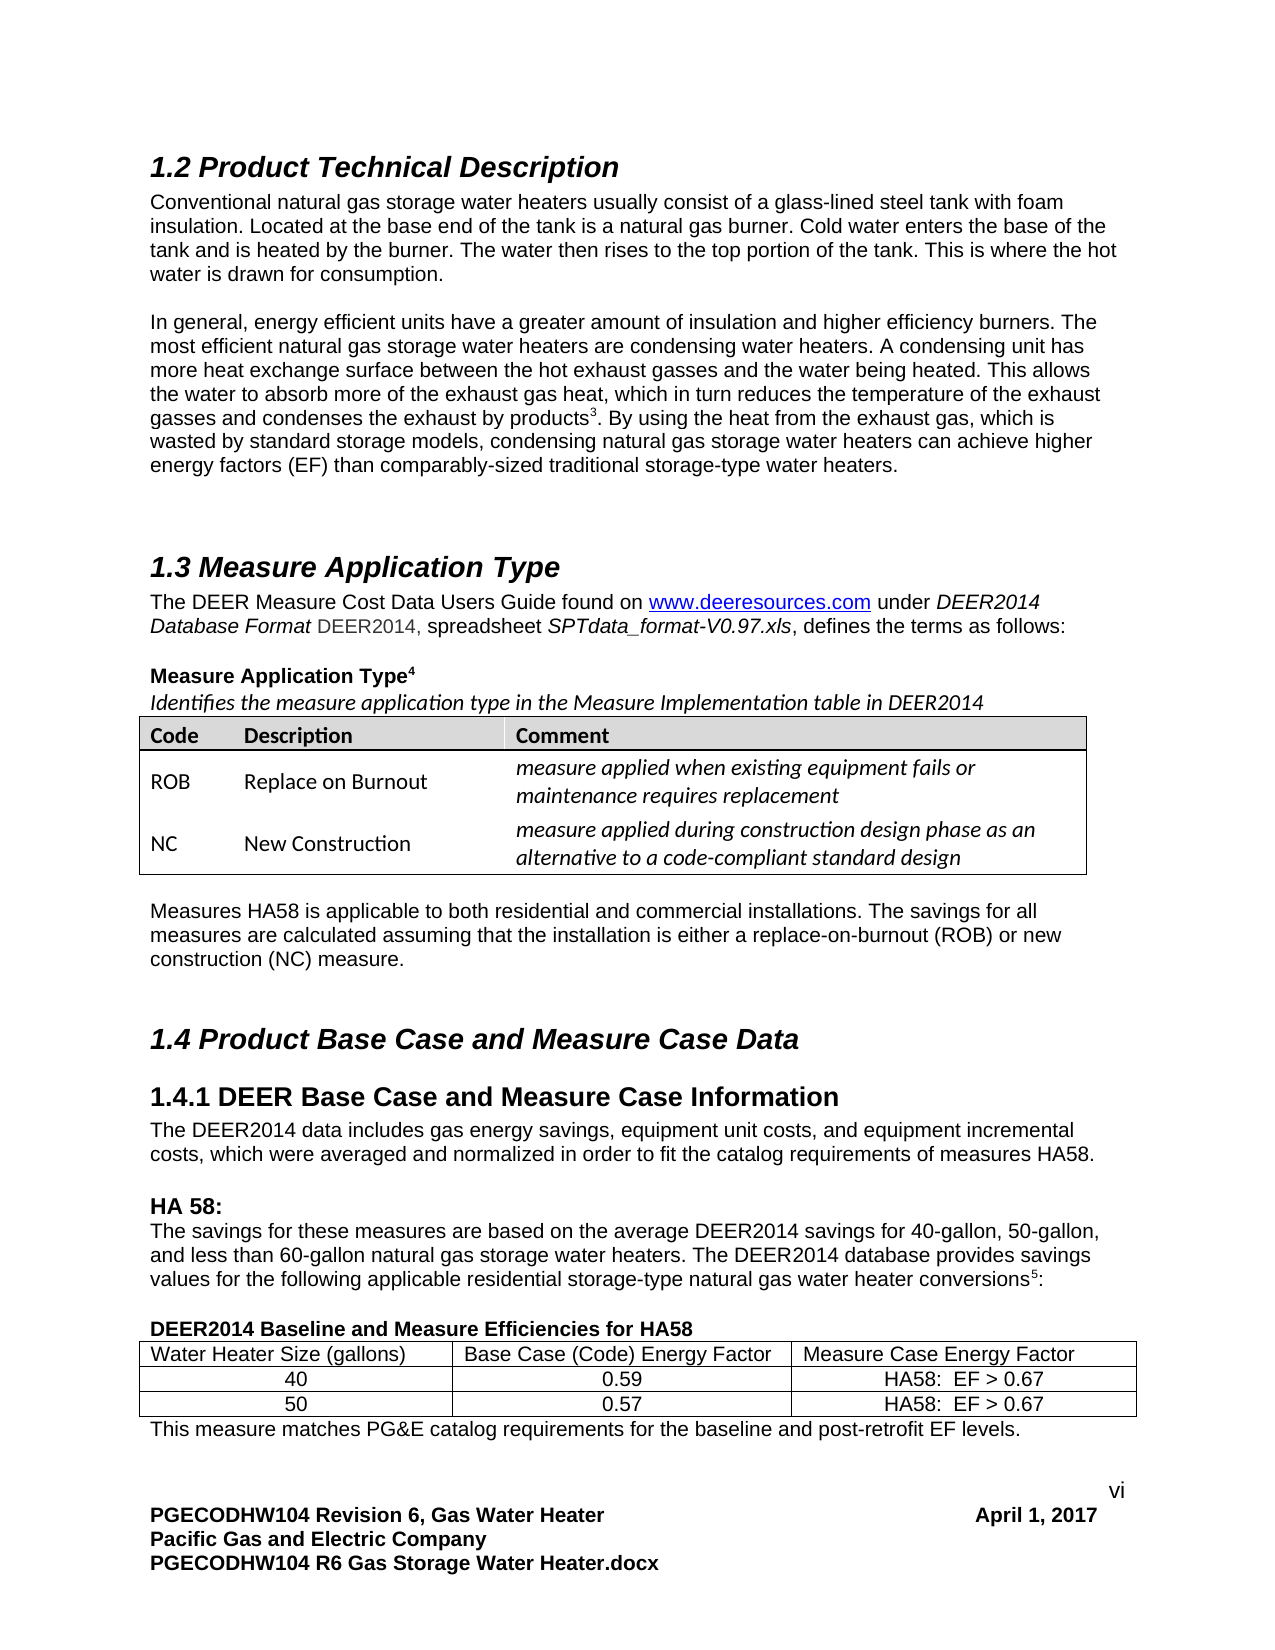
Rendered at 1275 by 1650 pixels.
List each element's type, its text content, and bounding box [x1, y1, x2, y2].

text Measure Application Type [150, 664, 1125, 688]
table_cell Replace on Burnout [233, 751, 504, 812]
text The DEER2014 data includes gas energy savings, equipment unit costs, and equipment incremental costs, which were averaged and normalized in order to fit the catalog requirements of measures HA58. [150, 1118, 1125, 1166]
table_cell HA58: EF > 0.67 [792, 1392, 1136, 1416]
text In general, energy efficient units have a greater amount of insulation and higher efficiency burners. The most efficient natural gas storage water heaters are condensing water heaters. A condensing unit has more heat exchange surface between the hot exhaust gasses and the water being heated. This allows the water to absorb more of the exhaust gas heat, which in turn reduces the temperature of the exhaust gasses and condenses the exhaust by products. By using the heat from the exhaust gas, which is wasted by standard storage models, condensing natural gas storage water heaters can achieve higher energy factors (EF) than comparably-sized traditional storage-type water heaters. [150, 309, 1125, 477]
table_cell measure applied when existing equipment fails or maintenance requires replacement [505, 751, 1086, 812]
subtitle 1.4 Product Base Case and Measure Case Data [150, 1022, 1125, 1056]
text HA 58: [150, 1193, 1125, 1219]
text The DEER Measure Cost Data Users Guide found on www.deeresources.com under DEER2014 Database Format DEER2014, spreadsheet SPTdata_format-V0.97.xls, defines the terms as follows: [150, 590, 1125, 638]
subtitle 1.2 Product Technical Description [150, 150, 1125, 183]
table_cell New Construction [233, 812, 504, 874]
table_cell 0.57 [453, 1392, 791, 1416]
table_cell HA58: EF > 0.67 [792, 1367, 1136, 1391]
table_cell NC [140, 812, 233, 874]
table_cell ROB [140, 751, 233, 812]
table_header Code [140, 717, 233, 749]
text The savings for these measures are based on the average DEER2014 savings for 40-gallon, 50-gallon, and less than 60-gallon natural gas storage water heaters. The DEER2014 database provides savings values for the following applicable residential storage-type natural gas water heater conversions: [150, 1219, 1125, 1291]
subtitle 1.3 Measure Application Type [150, 550, 1125, 584]
table_header Base Case (Code) Energy Factor [453, 1342, 791, 1366]
table_cell 50 [140, 1392, 452, 1416]
table_header Water Heater Size (gallons) [140, 1342, 452, 1366]
text Identifies the measure application type in the Measure Implementation table in DEER2014 [150, 688, 1125, 716]
table_cell measure applied during construction design phase as an alternative to a code-compliant standard design [505, 812, 1086, 874]
table_cell 40 [140, 1367, 452, 1391]
table_header Comment [505, 717, 1086, 749]
text Conventional natural gas storage water heaters usually consist of a glass-lined steel tank with foam insulation. Located at the base end of the tank is a natural gas burner. Cold water enters the base of the tank and is heated by the burner. The water then rises to the top portion of the tank. This is where the hot water is drawn for consumption. [150, 190, 1125, 286]
table_cell 0.59 [453, 1367, 791, 1391]
table_header Description [233, 717, 504, 749]
text DEER2014 Baseline and Measure Efficiencies for HA58 [150, 1317, 1125, 1341]
text Measures HA58 is applicable to both residential and commercial installations. The savings for all measures are calculated assuming that the installation is either a replace-on-burnout (ROB) or new construction (NC) measure. [150, 899, 1125, 971]
table_header Measure Case Energy Factor [792, 1342, 1136, 1366]
subtitle 1.4.1 DEER Base Case and Measure Case Information [150, 1081, 1125, 1112]
text This measure matches PG&E catalog requirements for the baseline and post-retrofit EF levels. [150, 1417, 1125, 1441]
